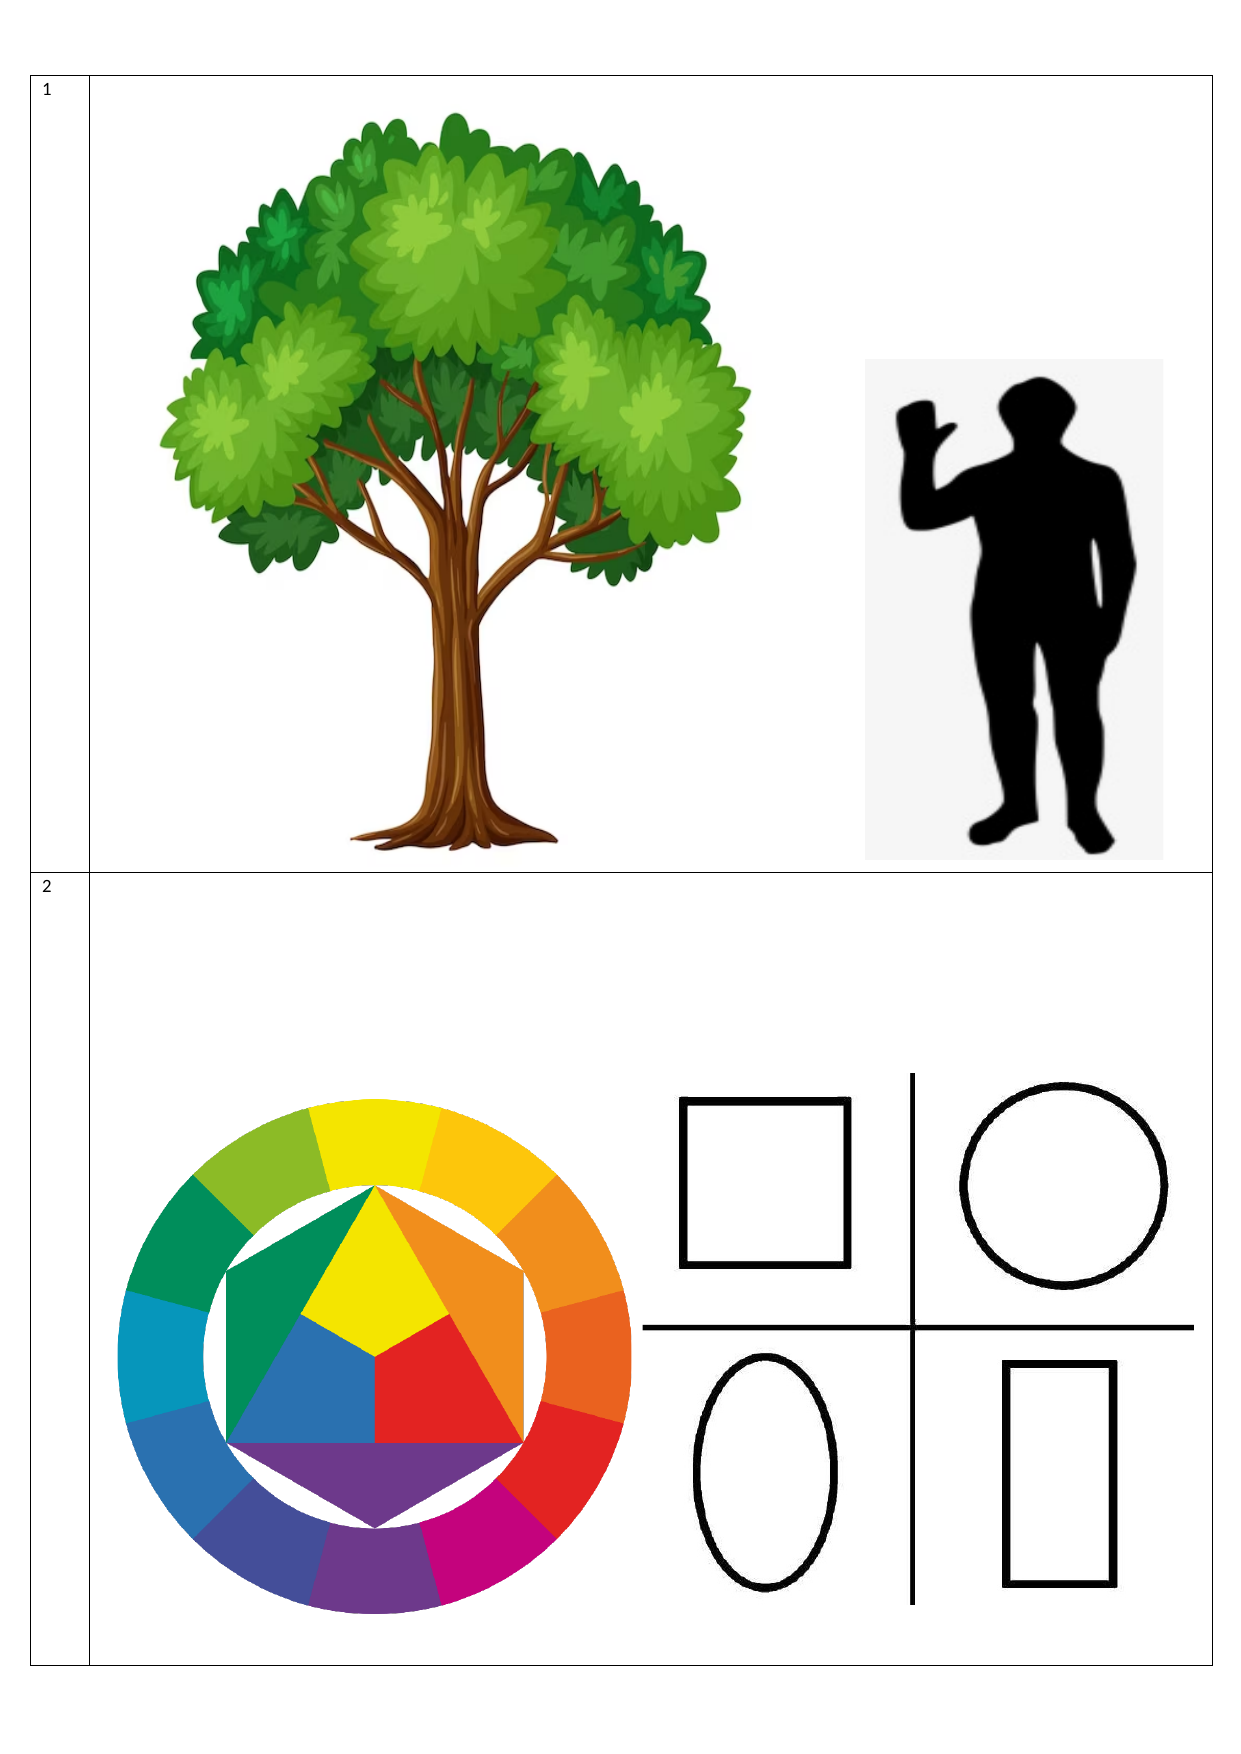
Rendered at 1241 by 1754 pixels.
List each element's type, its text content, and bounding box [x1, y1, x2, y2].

picture [865, 359, 1164, 860]
table_header 1 [31, 76, 89, 872]
table_cell 2 [31, 873, 89, 1665]
picture [117, 1099, 632, 1614]
picture [642, 1073, 1194, 1605]
table_cell [90, 873, 1212, 1665]
picture [150, 97, 761, 867]
table_header [90, 76, 1212, 872]
